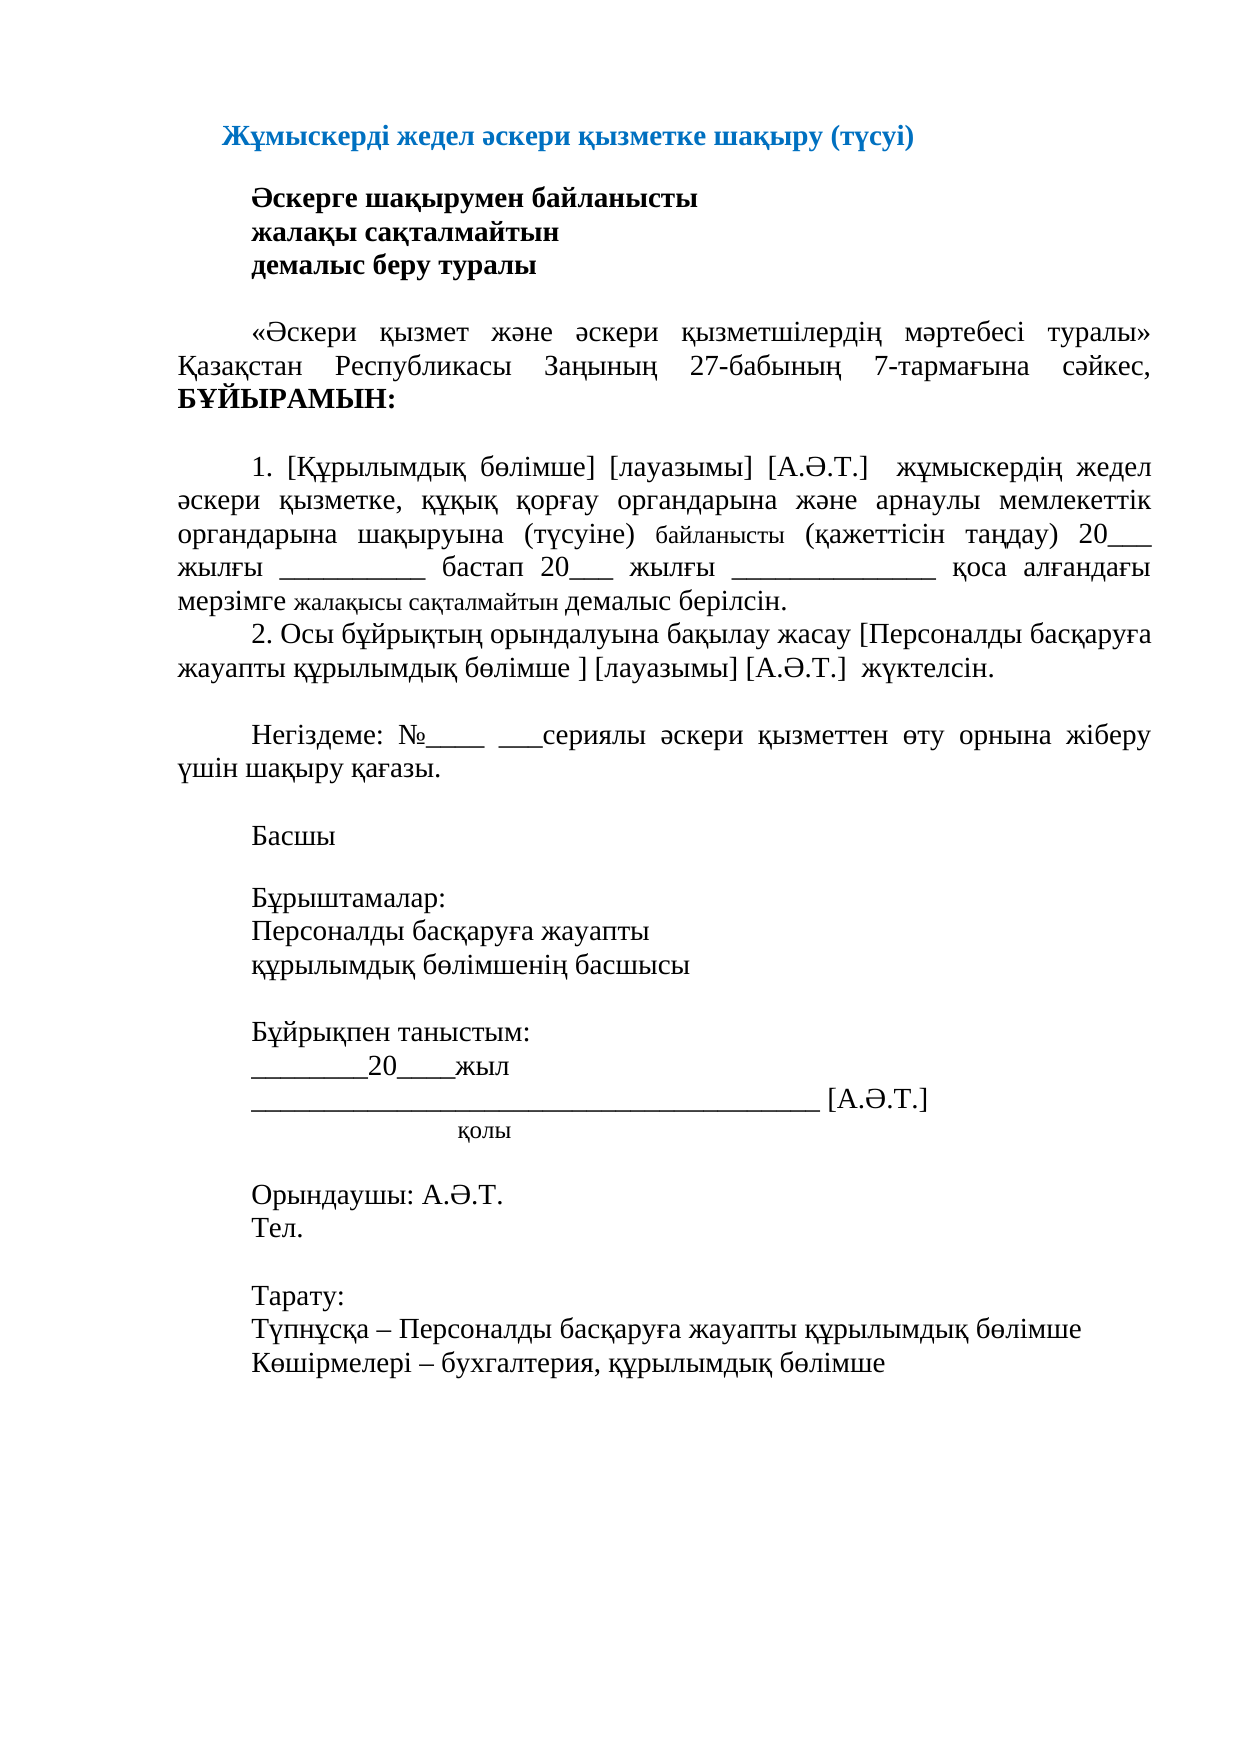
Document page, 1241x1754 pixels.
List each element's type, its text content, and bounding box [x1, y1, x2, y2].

text 2. Осы бұйрықтың орындалуына бақылау жасау [Персоналды басқаруға жауапты құрылымдық бөлімше ] [лауазымы] [А.Ә.Т.] жүктелсін. [177, 616, 1152, 683]
list ________20____жыл [177, 1048, 1152, 1081]
text Негіздеме: №____ ___сериялы әскери қызметтен өту орнына жіберу үшін шақыру қағазы. [177, 717, 1152, 784]
text демалыс беру туралы [177, 247, 1152, 281]
list _______________________________________ [А.Ә.Т.] [177, 1081, 1152, 1115]
text Тарату: [177, 1278, 1152, 1311]
list қолы [177, 1115, 1152, 1143]
text Орындаушы: А.Ә.Т. [177, 1177, 1152, 1211]
text Тел. [177, 1211, 1152, 1244]
list Басшы [177, 818, 1152, 851]
text Персоналды басқаруға жауапты [177, 913, 1152, 947]
subtitle Жұмыскерді жедел әскери қызметке шақыру (түсуі) [222, 118, 1152, 152]
text Бұйрықпен таныстым: [177, 1014, 1152, 1048]
text Түпнұсқа – Персоналды басқаруға жауапты құрылымдық бөлімше [177, 1311, 1152, 1345]
text Әскерге шақырумен байланысты [177, 180, 1152, 214]
text құрылымдық бөлімшенің басшысы [177, 947, 1152, 981]
text Көшірмелері – бухгалтерия, құрылымдық бөлімше [177, 1345, 1152, 1378]
text «Әскери қызмет және әскери қызметшілердің мәртебесі туралы» Қазақстан Республикасы Заңының 27-бабының 7-тармағына сәйкес, БҰЙЫРАМЫН: [177, 314, 1152, 415]
text Бұрыштамалар: [177, 880, 1152, 913]
text 1. [Құрылымдық бөлімше] [лауазымы] [А.Ә.Т.] жұмыскердің жедел әскери қызметке, құқық қорғау органдарына және арнаулы мемлекеттік органдарына шақыруына (түсуіне) байланысты (қажеттісін таңдау) 20___ жылғы __________ бастап 20___ жылғы ______________ қоса алғандағы мерзімге жалақысы сақталмайтын демалыс берілсін. [177, 449, 1152, 616]
text жалақы сақталмайтын [177, 214, 1152, 247]
